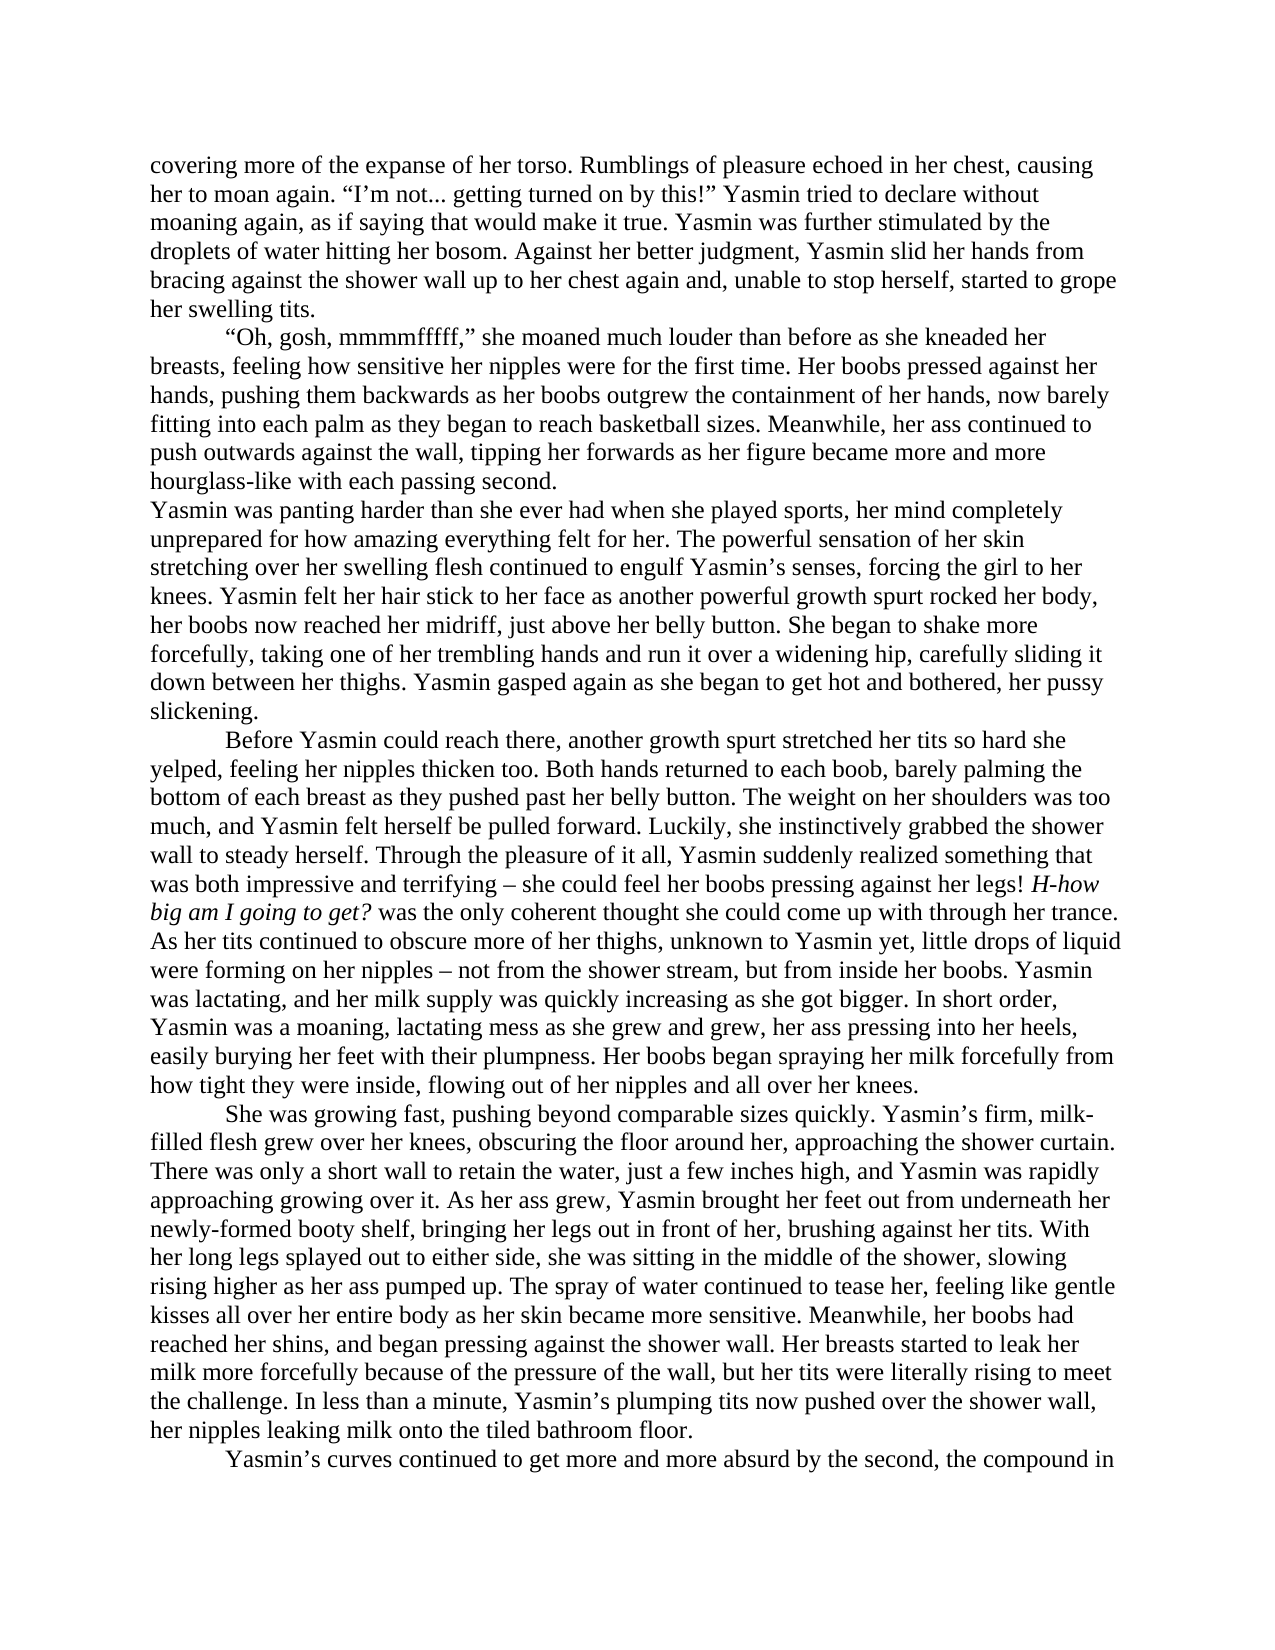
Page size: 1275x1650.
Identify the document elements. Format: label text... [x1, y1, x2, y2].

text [150, 725, 1125, 1472]
text Yasmin was panting harder than she ever had when she played sports, her mind completely unprepared for how amazing everything felt for her. The powerful sensation of her skin stretching over her swelling flesh continued to engulf Yasmin’s senses, forcing the girl to her knees. Yasmin felt her hair stick to her face as another powerful growth spurt rocked her body, her boobs now reached her midriff, just above her belly button. She began to shake more forcefully, taking one of her trembling hands and run it over a widening hip, carefully sliding it down between her thighs. Yasmin gasped again as she began to get hot and bothered, her pussy slickening. [150, 495, 1125, 725]
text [150, 150, 1125, 495]
